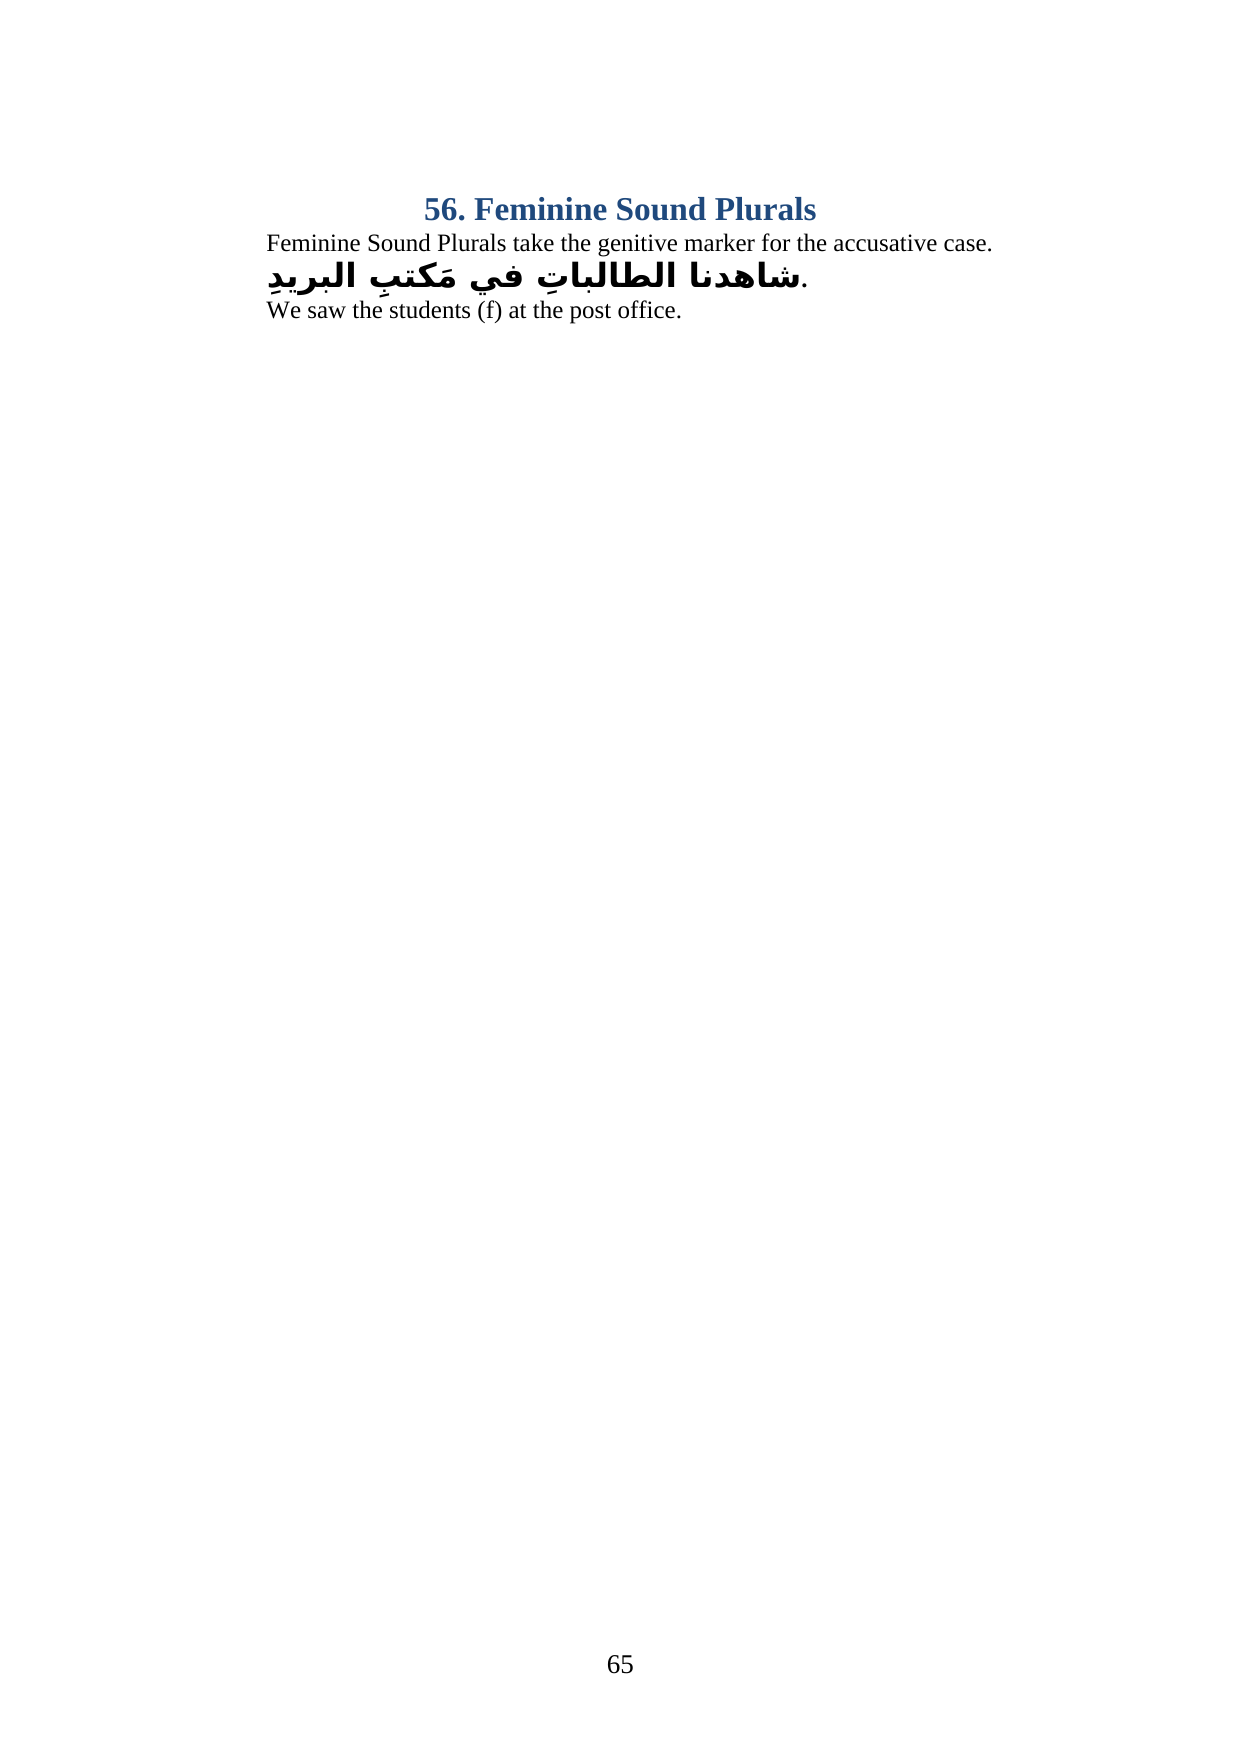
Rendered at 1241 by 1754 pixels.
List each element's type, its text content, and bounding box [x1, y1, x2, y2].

text Feminine Sound Plurals take the genitive marker for the accusative case. [236, 228, 1004, 257]
text We saw the students (f) at the post office. [236, 296, 1004, 324]
subtitle 56. Feminine Sound Plurals [236, 190, 1004, 228]
text شاهدنا الطالباتِ في مَکتبِ البريدِ. [236, 257, 1004, 296]
